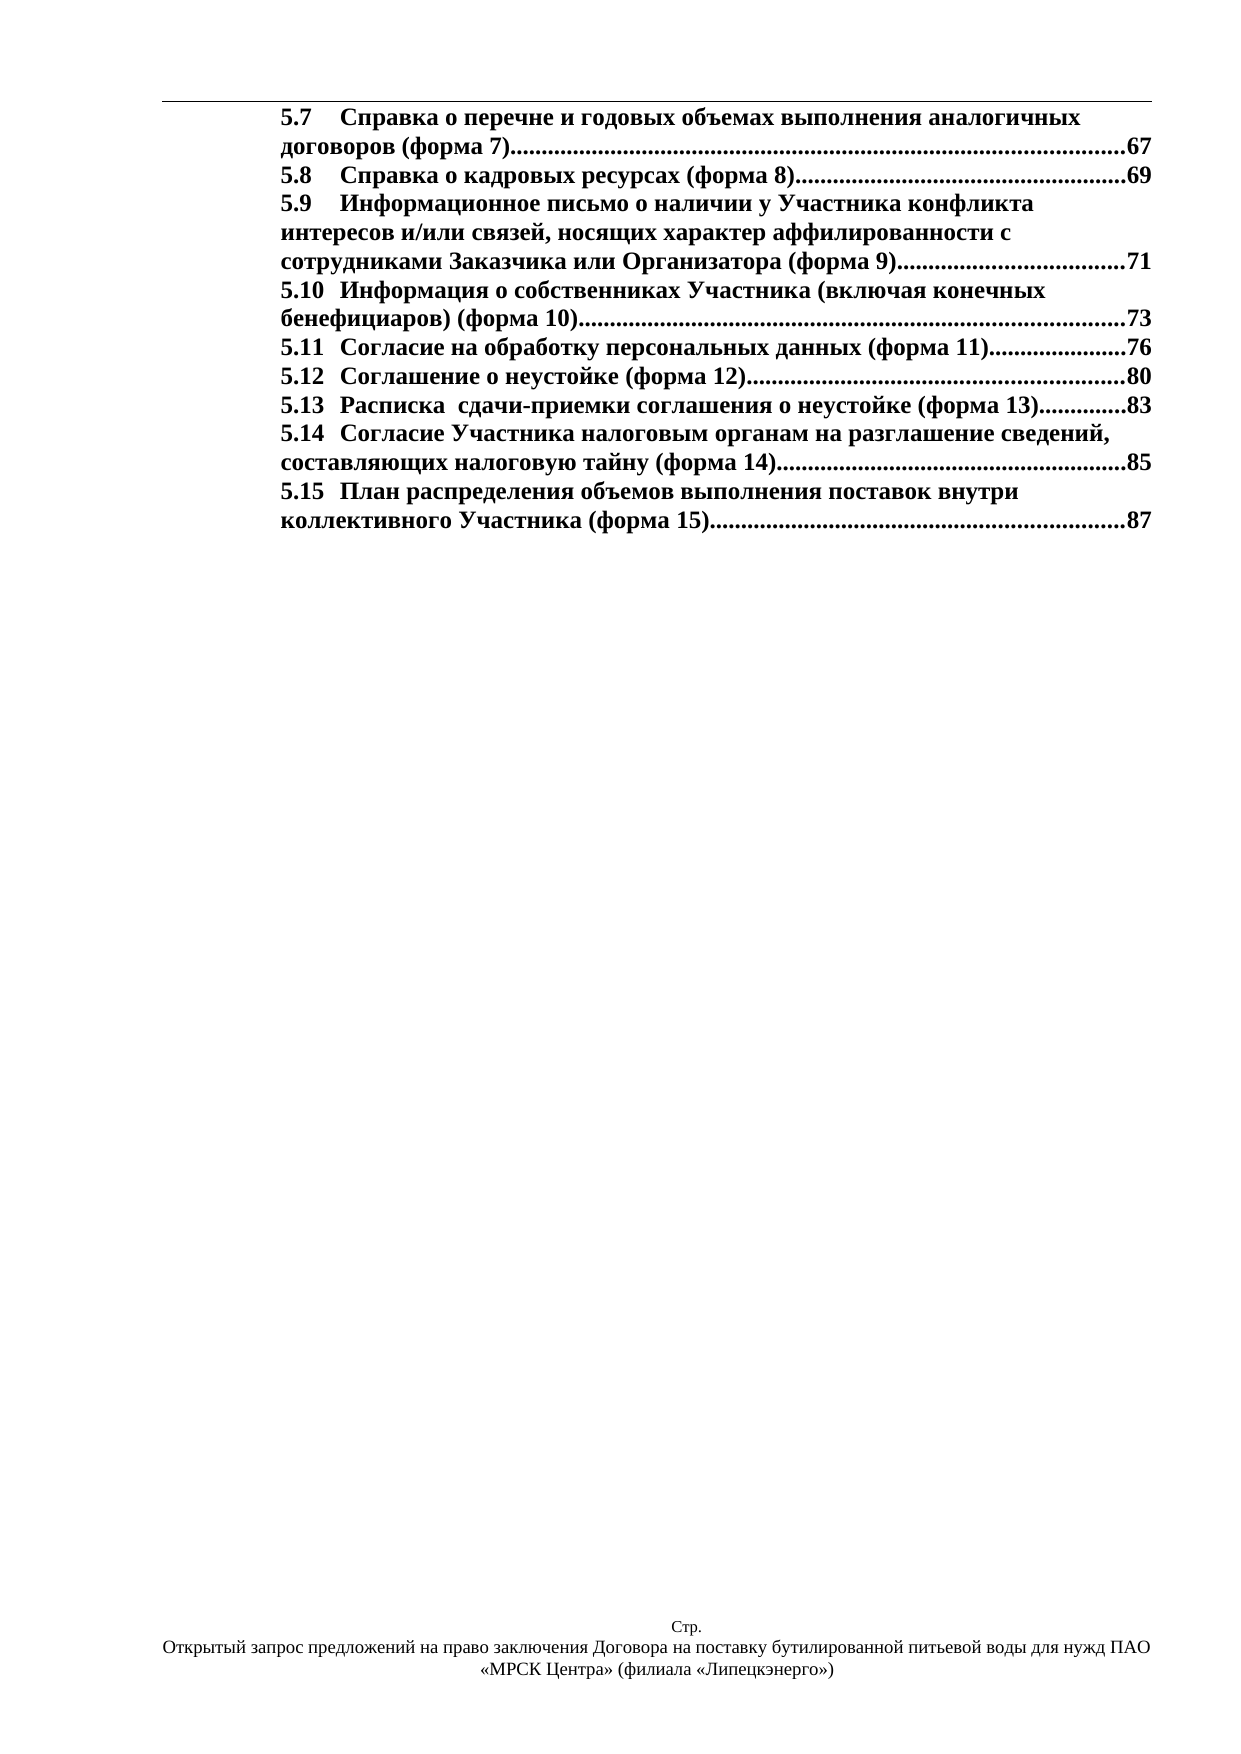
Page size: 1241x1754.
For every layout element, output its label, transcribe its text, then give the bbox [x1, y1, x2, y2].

text 5.10 Информация о собственниках Участника (включая конечных бенефициаров) (форма 10) 73 [280, 275, 1133, 332]
text 5.7 Справка о перечне и годовых объемах выполнения аналогичных договоров (форма 7) 67 [280, 102, 1133, 160]
text 5.14 Согласие Участника налоговым органам на разглашение сведений, составляющих налоговую тайну (форма 14) 85 [280, 418, 1133, 476]
text 5.11 Согласие на обработку персональных данных (форма 11) 76 [280, 332, 1133, 361]
text 5.15 План распределения объемов выполнения поставок внутри коллективного Участника (форма 15) 87 [280, 476, 1133, 533]
text 5.13 Расписка сдачи-приемки соглашения о неустойке (форма 13) 83 [280, 390, 1133, 418]
text 5.9 Информационное письмо о наличии у Участника конфликта интересов и/или связей, носящих характер аффилированности с сотрудниками Заказчика или Организатора (форма 9) 71 [280, 188, 1133, 275]
text 5.12 Соглашение о неустойке (форма 12) 80 [280, 361, 1133, 390]
text 5.8 Справка о кадровых ресурсах (форма 8) 69 [280, 160, 1133, 188]
